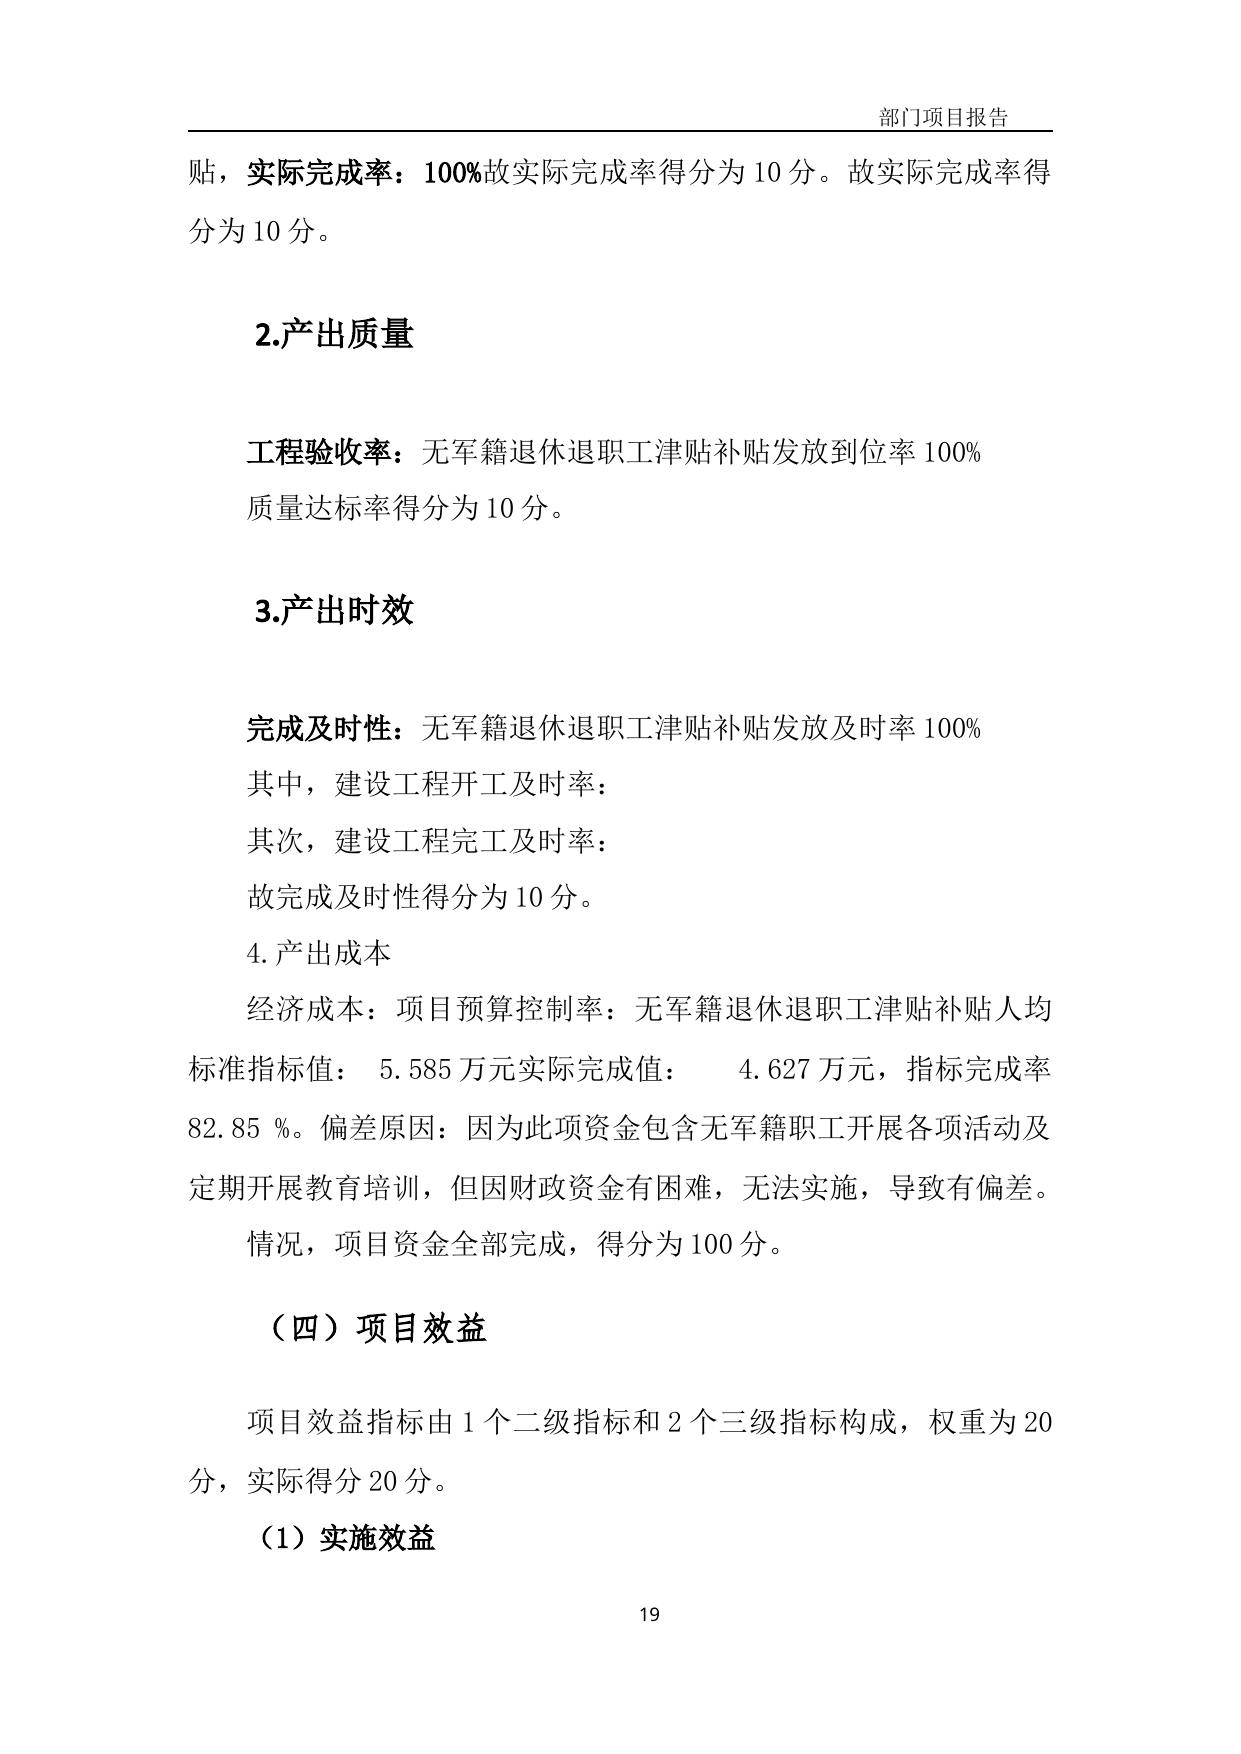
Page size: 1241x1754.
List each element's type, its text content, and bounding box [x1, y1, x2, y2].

subtitle 3.产出时效 [187, 569, 1053, 649]
text 故完成及时性得分为10分。 [187, 875, 1053, 914]
text 情况，项目资金全部完成，得分为100分。 [187, 1222, 1053, 1262]
text 其中，建设工程开工及时率： [187, 762, 1053, 802]
text 其次，建设工程完工及时率： [187, 819, 1053, 858]
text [187, 150, 1053, 249]
subtitle 2.产出质量 [187, 293, 1053, 372]
text 工程验收率：无军籍退休退职工津贴补贴发放到位率100% [187, 430, 1053, 469]
text 4.产出成本 [187, 931, 1053, 971]
text 质量达标率得分为10分。 [187, 486, 1053, 526]
text 项目效益指标由1个二级指标和2个三级指标构成，权重为20分，实际得分20分。 [187, 1400, 1053, 1499]
subtitle （四）项目效益 [187, 1305, 1053, 1345]
text 完成及时性：无军籍退休退职工津贴补贴发放及时率100% [187, 706, 1053, 746]
text （1）实施效益 [187, 1516, 1053, 1555]
text 经济成本：项目预算控制率：无军籍退休退职工津贴补贴人均标准指标值： 5.585万元实际完成值： 4.627万元，指标完成率 82.85 %。偏差原因：因为此项资金包含无军籍职工开展各项活动及定期开展教育培训，但因财政资金有困难，无法实施，导致有偏差。 [187, 987, 1053, 1206]
